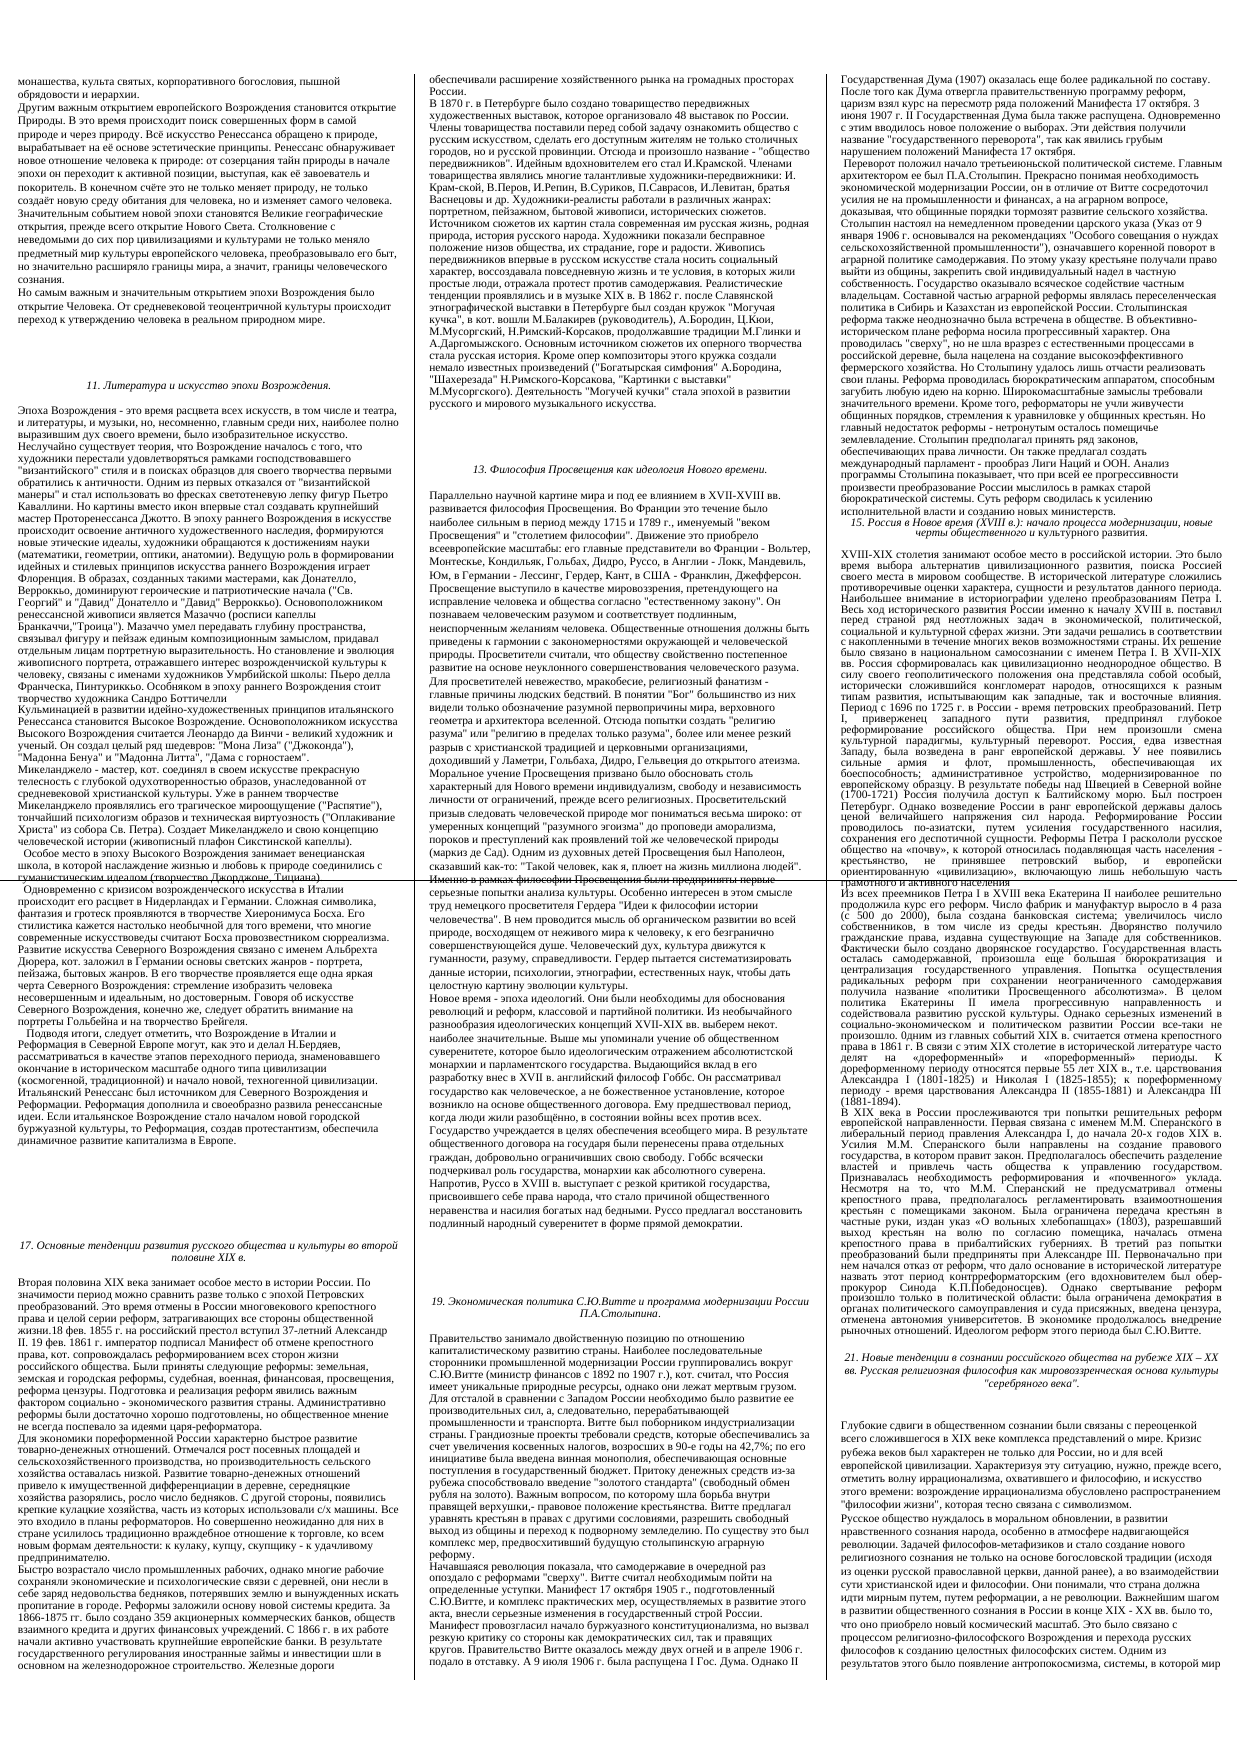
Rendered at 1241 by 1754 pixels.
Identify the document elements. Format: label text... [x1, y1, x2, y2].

text 15. Россия в Новое время (XVIII в.): начало процесса модернизации, новые черты общественного и культурного развития. [841, 517, 1222, 539]
text Особое место в эпоху Высокого Возрождения занимает венецианская школа, в которой наслаждение жизнью и любовь к природе соединились с гуманистическим идеалом (творчество Джорджоне, Тициана). [18, 848, 399, 880]
text Значительным событием новой эпохи становятся Великие географические открытия, прежде всего открытие Нового Света. Столкновение с неведомыми до сих пор цивилизациями и культурами не только меняло предметный мир культуры европейского человека, преобразовывало его быт, но значительно расширяло границы мира, а значит, границы человеческого сознания. [18, 207, 399, 286]
text 11. Литература и искусство эпохи Возрождения. [18, 379, 399, 392]
text Правительство занимало двойственную позицию по отношению капиталистическому развитию страны. Наиболее последовательные сторонники промышленной модернизации России группировались вокруг С.Ю.Витте (министр финансов с 1892 по 1907 г.), кот. считал, что Россия имеет уникальные природные ресурсы, однако они лежат мертвым грузом. Для отсталой в сравнении с Западом России необходимо было развитие ее производительных сил, а, следовательно, перерабатывающей промышленности и транспорта. Витте был поборником индустриализации страны. Грандиозные проекты требовали средств, которые обеспечивались за счет увеличения косвенных налогов, возросших в 90-е годы на 42,7%; по его инициативе была введена винная монополия, обеспечивающая основные поступления в государственный бюджет. Притоку денежных средств из-за рубежа способствовало введение "золотого стандарта" (свободный обмен рубля на золото). Важным вопросом, по которому шла борьба внутри правящей верхушки,- правовое положение крестьянства. Витте предлагал уравнять крестьян в правах с другими сословиями, разрешить свободный выход из общины и переход к подворному земледелию. По существу это был комплекс мер, предвосхитивший будущую столыпинскую аграрную реформу. [429, 1333, 811, 1561]
text 13. Философия Просвещения как идеология Нового времени. [429, 462, 811, 476]
text Но самым важным и значительным открытием эпохи Возрождения было открытие Человека. От средневековой теоцентричной культуры происходит переход к утверждению человека в реальном природном мире. [18, 286, 399, 326]
text Переворот положил начало третьеиюньской политической системе. Главным архитектором ее был П.А.Столыпин. Прекрасно понимая необходимость экономической модернизации России, он в отличие от Витте сосредоточил усилия не на промышленности и финансах, а на аграрном вопросе, доказывая, что общинные порядки тормозят развитие сельского хозяйства. Столыпин настоял на немедленном проведении царского указа (Указ от 9 января 1906 г. основывался на рекомендациях "Особого совещания о нуждах сельскохозяйственной промышленности"), означавшего коренной поворот в аграрной политике самодержавия. По этому указу крестьяне получали право выйти из общины, закрепить свой индивидуальный надел в частную собственность. Государство оказывало всяческое содействие частным владельцам. Составной частью аграрной реформы являлась переселенческая политика в Сибирь и Казахстан из европейской России. Столыпинская реформа также неоднозначно была встречена в обществе. В объективно-историческом плане реформа носила прогрессивный характер. Она проводилась "сверху", но не шла вразрез с естественными процессами в российской деревне, была нацелена на создание высокоэффективного фермерского хозяйства. Но Столыпину удалось лишь отчасти реализовать свои планы. Реформа проводилась бюрократическим аппаратом, способным загубить любую идею на корню. Широкомасштабные замыслы требовали значительного времени. Кроме того, реформаторы не учли живучести общинных порядков, стремления к уравниловке у общинных крестьян. Но главный недостаток реформы - нетронутым осталось помещичье землевладение. Столыпин предполагал принять ряд законов, обеспечивающих права личности. Он также предлагал создать международный парламент - прообраз Лиги Наций и ООН. Анализ программы Столыпина показывает, что при всей ее прогрессивности произвести преобразование России мыслилось в рамках старой бюрократической системы. Суть реформ сводилась к усилению исполнительной власти и созданию новых министерств. [841, 158, 1222, 517]
text Эпоха Возрождения - это время расцвета всех искусств, в том числе и театра, и литературы, и музыки, но, несомненно, главным среди них, наиболее полно выразившим дух своего времени, было изобразительное искусство. Неслучайно существует теория, что Возрождение началось с того, что художники перестали удовлетворяться рамками господствовавшего "византийского" стиля и в поисках образцов для своего творчества первыми обратились к античности. Одним из первых отказался от "византийской манеры" и стал использовать во фресках светотеневую лепку фигур Пьетро Каваллини. Но картины вместо икон впервые стал создавать крупнейший мастер Проторенессанса Джотто. В эпоху раннего Возрождения в искусстве происходит освоение античного художественного наследия, формируются новые этические идеалы, художники обращаются к достижениям науки (математики, геометрии, оптики, анатомии). Ведущую роль в формировании идейных и стилевых принципов искусства раннего Возрождения играет Флоренция. В образах, созданных такими мастерами, как Донателло, Верроккьо, доминируют героические и патриотические начала ("Св. Георгий" и "Давид" Донателло и "Давид" Верроккьо). Основоположником ренессансной живописи является Мазаччо (росписи капеллы Бранкаччи,"Троица"). Мазаччо умел передавать глубину пространства, связывал фигуру и пейзаж единым композиционным замыслом, придавал отдельным лицам портретную выразительность. Но становление и эволюция живописного портрета, отражавшего интерес возрожденчиской культуры к человеку, связаны с именами художников Умрбийской школы: Пьеро делла Франческа, Пинтуриккьо. Особняком в эпоху раннего Возрождения стоит творчество художника Сандро Боттичелли [18, 405, 399, 704]
text Из всех преемников Петра I в XVIII века Екатерина II наиболее решительно продолжила курс его реформ. Число фабрик и мануфактур выросло в 4 раза (с 500 до 2000), была создана банковская система; увеличилось число собственников, в том числе из среды крестьян. Дворянство получило гражданские права, издавна существующие на Западе для собственников. Фактически было создано дворянское государство. Государственная власть осталась самодержавной, произошла еще большая бюрократизация и централизация государственного управления. Попытка осуществления радикальных реформ при сохранении неограниченного самодержавия получила название «политики Просвещенного абсолютизма». В целом политика Екатерины II имела прогрессивную направленность и содействовала развитию русской культуры. Однако серьезных изменений в социально-экономическом и политическом развитии России все-таки не произошло. 0дним из главных событий XIX в. считается отмена крепостного права в 1861 г. В связи с этим XIX столетие в исторической литературе часто делят на «дореформенный» и «пореформенный» периоды. К дореформенному периоду относятся первые 55 лет XIX в., т.е. царствования Александра I (1801-1825) и Николая I (1825-1855); к пореформенному периоду - время царствования Александра II (1855-1881) и Александра III (1881-1894). [841, 889, 1222, 1108]
text Кульминацией в развитии идейно-художественных принципов итальянского Ренессанса становится Высокое Возрождение. Основоположником искусства Высокого Возрождения считается Леонардо да Винчи - великий художник и ученый. Он создал целый ряд шедевров: "Мона Лиза" ("Джоконда"), "Мадонна Бенуа" и "Мадонна Литта", "Дама с горностаем". [18, 704, 399, 764]
text Параллельно научной картине мира и под ее влиянием в XVII-XVIII вв. развивается философия Просвещения. Во Франции это течение было наиболее сильным в период между 1715 и 1789 г., именуемый "веком Просвещения" и "столетием философии". Движение это приобрело всеевропейские масштабы: его главные представители во Франции - Вольтер, Монтескье, Кондильяк, Гольбах, Дидро, Руссо, в Англии - Локк, Мандевиль, Юм, в Германии - Лессинг, Гердер, Кант, в США - Франклин, Джефферсон. Просвещение выступило в качестве мировоззрения, претендующего на исправление человека и общества согласно "естественному закону". Он познаваем человеческим разумом и соответствует подлинным, неиспорченным желаниям человека. Общественные отношения должны быть приведены к гармонии с закономерностями окружающей и человеческой природы. Просветители считали, что обществу свойственно постепенное развитие на основе неуклонного совершенствования человеческого разума. [429, 489, 811, 674]
text Подводя итоги, следует отметить, что Возрождение в Италии и Реформация в Северной Европе могут, как это и делал Н.Бердяев, рассматриваться в качестве этапов переходного периода, знаменовавшего окончание в историческом масштабе одного типа цивилизации (космогенной, традиционной) и начало новой, техногенной цивилизации. Итальянский Ренессанс был источником для Северного Возрождения и Реформации. Реформация дополнила и своеобразно развила ренессансные идеи. Если итальянское Возрождение стало началом новой городской буржуазной культуры, то Реформация, создав протестантизм, обеспечила динамичное развитие капитализма в Европе. [18, 1027, 399, 1147]
text Вторая половина XIX века занимает особое место в истории России. По значимости период можно сравнить разве только с эпохой Петровских преобразований. Это время отмены в России многовекового крепостного права и целой серии реформ, затрагивающих все стороны общественной жизни.18 фев. 1855 г. на российский престол вступил 37-летний Александр II. 19 фев. 1861 г. император подписал Манифест об отмене крепостного права, кот. сопровождалась реформированием всех сторон жизни российского общества. Были приняты следующие реформы: земельная, земская и городская реформы, судебная, военная, финансовая, просвещения, реформа цензуры. Подготовка и реализация реформ явились важным фактором социально - экономического развития страны. Административно реформы были достаточно хорошо подготовлены, но общественное мнение не всегда поспевало за идеями царя-реформатора. [18, 1277, 399, 1432]
text Другим важным открытием европейского Возрождения становится открытие Природы. В это время происходит поиск совершенных форм в самой природе и через природу. Всё искусство Ренессанса обращено к природе, вырабатывает на её основе эстетические принципы. Ренессанс обнаруживает новое отношение человека к природе: от созерцания тайн природы в начале эпохи он переходит к активной позиции, выступая, как её завоеватель и покоритель. В конечном счёте это не только меняет природу, не только создаёт новую среду обитания для человека, но и изменяет самого человека. [18, 101, 399, 207]
text Новое время - эпоха идеологий. Они были необходимы для обоснования революций и реформ, классовой и партийной политики. Из необычайного разнообразия идеологических концепций XVII-XIX вв. выберем некот. наиболее значительные. Выше мы упоминали учение об общественном суверенитете, которое было идеологическим отражением абсолютистской монархии и парламентского государства. Выдающийся вклад в его разработку внес в XVII в. английский философ Гоббс. Он рассматривал государство как человеческое, а не божественное установление, которое возникло на основе общественного договора. Ему предшествовал период, когда люди жили разобщённо, в состоянии войны всех против всех. Государство учреждается в целях обеспечения всеобщего мира. В результате общественного договора на государя были перенесены права отдельных граждан, добровольно ограничивших свою свободу. Гоббс всячески подчеркивал роль государства, монархии как абсолютного суверена. Напротив, Руссо в XVIII в. выступает с резкой критикой государства, присвоившего себе права народа, что стало причиной общественного неравенства и насилия богатых над бедными. Руссо предлагал восстановить подлинный народный суверенитет в форме прямой демократии. [429, 992, 811, 1230]
text В XIX века в России прослеживаются три попытки решительных реформ европейской направленности. Первая связана с именем М.М. Сперанского в либеральный период правления Александра I, до начала 20-х годов XIX в. Усилия М.М. Сперанского были направлены на создание правового государства, в котором правит закон. Предполагалось обеспечить разделение властей и привлечь часть общества к управлению государством. Признавалась необходимость реформирования и «почвенного» уклада. Несмотря на то, что М.М. Сперанский не предусматривал отмены крепостного права, предполагалось регламентировать взаимоотношения крестьян с помещиками законом. Была ограничена передача крестьян в частные руки, издан указ «О вольных хлебопашцах» (1803), разрешавший выход крестьян на волю по согласию помещика, началась отмена крепостного права в прибалтийских губерниях. В третий раз попытки преобразований были предприняты при Александре III. Первоначально при нем начался отказ от реформ, что дало основание в исторической литературе назвать этот период контрреформаторским (его вдохновителем был обер-прокурор Синода К.П.Победоносцев). Однако свертывание реформ произошло только в политической области: была ограничена демократия в органах политического самоуправления и суда присяжных, введена цензура, отменена автономия университетов. В экономике продолжалось внедрение рыночных отношений. Идеологом реформ этого периода был С.Ю.Витте. [841, 1108, 1222, 1337]
text Одновременно с кризисом возрожденческого искусства в Италии происходит его расцвет в Нидерландах и Германии. Сложная символика, фантазия и гротеск проявляются в творчестве Хиеронимуса Босха. Его стилистика кажется настолько необычной для того времени, что многие современные искусствоведы считают Босха провозвестником сюрреализма. Развитие искусства Северного Возрождения связано с именем Альбрехта Дюрера, кот. заложил в Германии основы светских жанров - портрета, пейзажа, бытовых жанров. В его творчестве проявляется еще одна яркая черта Северного Возрождения: стремление изобразить человека несовершенным и идеальным, но достоверным. Говоря об искусстве Северного Возрождения, конечно же, следует обратить внимание на портреты Гольбейна и на творчество Брейгеля. [18, 884, 399, 1027]
text 17. Основные тенденции развития русского общества и культуры во второй половине XIX в. [18, 1240, 399, 1264]
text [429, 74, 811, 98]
text XVIII-XIX столетия занимают особое место в российской истории. Это было время выбора альтернатив цивилизационного развития, поиска Россией своего места в мировом сообществе. В исторической литературе сложились противоречивые оценки характера, сущности и результатов данного периода. Наибольшее внимание в историографии уделено преобразованиям Петра I. Весь ход исторического развития России именно к началу XVIII в. поставил перед страной ряд неотложных задач в экономической, политической, социальной и культурной сферах жизни. Эти задачи решались в соответствии с накопленными в течение многих веков возможностями страны. Их решение было связано в национальном самосознании с именем Петра I. В XVII-XIX вв. Россия сформировалась как цивилизационно неоднородное общество. В силу своего геополитического положения она представляла собой особый, исторически сложившийся конгломерат народов, относящихся к разным типам развития, испытывающим как западные, так и восточные влияния. Период с 1696 по 1725 г. в России - время петровских преобразований. Петр I, приверженец западного пути развития, предпринял глубокое реформирование российского общества. При нем произошли смена культурной парадигмы, культурный переворот. Россия, едва известная Западу, была возведена в ранг европейской державы. У нее появились сильные армия и флот, промышленность, обеспечивающая их боеспособность; административное устройство, модернизированное по европейскому образцу. В результате победы над Швецией в Северной войне (1700-1721) Россия получила доступ к Балтийскому морю. Был построен Петербург. Однако возведение России в ранг европейской державы далось ценой величайшего напряжения сил народа. Реформирование России проводилось по-азиатски, путем усиления государственного насилия, сохранения его деспотичной сущности. Реформы Петра I раскололи русское общество на «почву», к которой относилась подавляющая часть населения - крестьянство, не принявшее петровский выбор, и европейски ориентированную «цивилизацию», включающую лишь небольшую часть грамотного и активного населения [841, 550, 1222, 880]
text Для экономики пореформенной России характерно быстрое развитие товарно-денежных отношений. Отмечался рост посевных площадей и сельскохозяйственного производства, но производительность сельского хозяйства оставалась низкой. Развитие товарно-денежных отношений привело к имущественной дифференциации в деревне, середняцкие хозяйства разорялись, росло число бедняков. С другой стороны, появились крепкие кулацкие хозяйства, часть из которых использовали с/х машины. Все это входило в планы реформаторов. Но совершенно неожиданно для них в стране усилилось традиционно враждебное отношение к торговле, ко всем новым формам деятельности: к кулаку, купцу, скупщику - к удачливому предпринимателю. [18, 1432, 399, 1564]
text В 1870 г. в Петербурге было создано товарищество передвижных художественных выставок, которое организовало 48 выставок по России. Члены товарищества поставили перед собой задачу ознакомить общество с русским искусством, сделать его доступным жителям не только столичных городов, но и русской провинции. Отсюда и произошло название - "общество передвижников". Идейным вдохновителем его стал И.Крамской. Членами товарищества являлись многие талантливые художники-передвижники: И. Крам-ской, В.Перов, И.Репин, В.Суриков, П.Саврасов, И.Левитан, братья Васнецовы и др. Художники-реалисты работали в различных жанрах: портретном, пейзажном, бытовой живописи, исторических сюжетов. Источником сюжетов их картин стала современная им русская жизнь, родная природа, история русского народа. Художники показали бесправное положение низов общества, их страдание, горе и радости. Живопись передвижников впервые в русском искусстве стала носить социальный характер, воссоздавала повседневную жизнь и те условия, в которых жили простые люди, отражала протест против самодержавия. Реалистические тенденции проявлялись и в музыке XIX в. В 1862 г. после Славянской этнографической выставки в Петербурге был создан кружок "Могучая кучка", в кот. вошли М.Балакирев (руководитель), А.Бородин, Ц.Кюи, М.Мусоргский, Н.Римский-Корсаков, продолжавшие традиции М.Глинки и А.Даргомыжского. Основным источником сюжетов их оперного творчества стала русская история. Кроме опер композиторы этого кружка создали немало известных произведений ("Богатырская симфония" А.Бородина, "Шахерезада" Н.Римского-Корсакова, "Картинки с выставки" М.Мусоргского). Деятельность "Могучей кучки" стала эпохой в развитии русского и мирового музыкального искусства. [429, 98, 811, 409]
text 21. Новые тенденции в сознании российского общества на рубеже XIX – XX вв. Русская религиозная философия как мировоззренческая основа культуры "серебряного века". [841, 1350, 1222, 1390]
text Глубокие сдвиги в общественном сознании были связаны с переоценкой всего сложившегося в XIX веке комплекса представлений о мире. Кризис рубежа веков был характерен не только для России, но и для всей европейской цивилизации. Характеризуя эту ситуацию, нужно, прежде всего, отметить волну иррационализма, охватившего и философию, и искусство этого времени: возрождение иррационализма обусловлено распространением "философии жизни", которая тесно связана с символизмом. [841, 1419, 1222, 1511]
text Микеланджело - мастер, кот. соединял в своем искусстве прекрасную телесность с глубокой одухотворенностью образов, унаследованной от средневековой христианской культуры. Уже в раннем творчестве Микеланджело проявлялись его трагическое мироощущение ("Распятие"), тончайший психологизм образов и техническая виртуозность ("Оплакивание Христа" из собора Св. Петра). Создает Микеланджело и свою концепцию человеческой истории (живописный плафон Сикстинской капеллы). [18, 764, 399, 848]
text 19. Экономическая политика С.Ю.Витте и программа модернизации России П.А.Столыпина. [429, 1296, 811, 1320]
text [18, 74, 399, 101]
